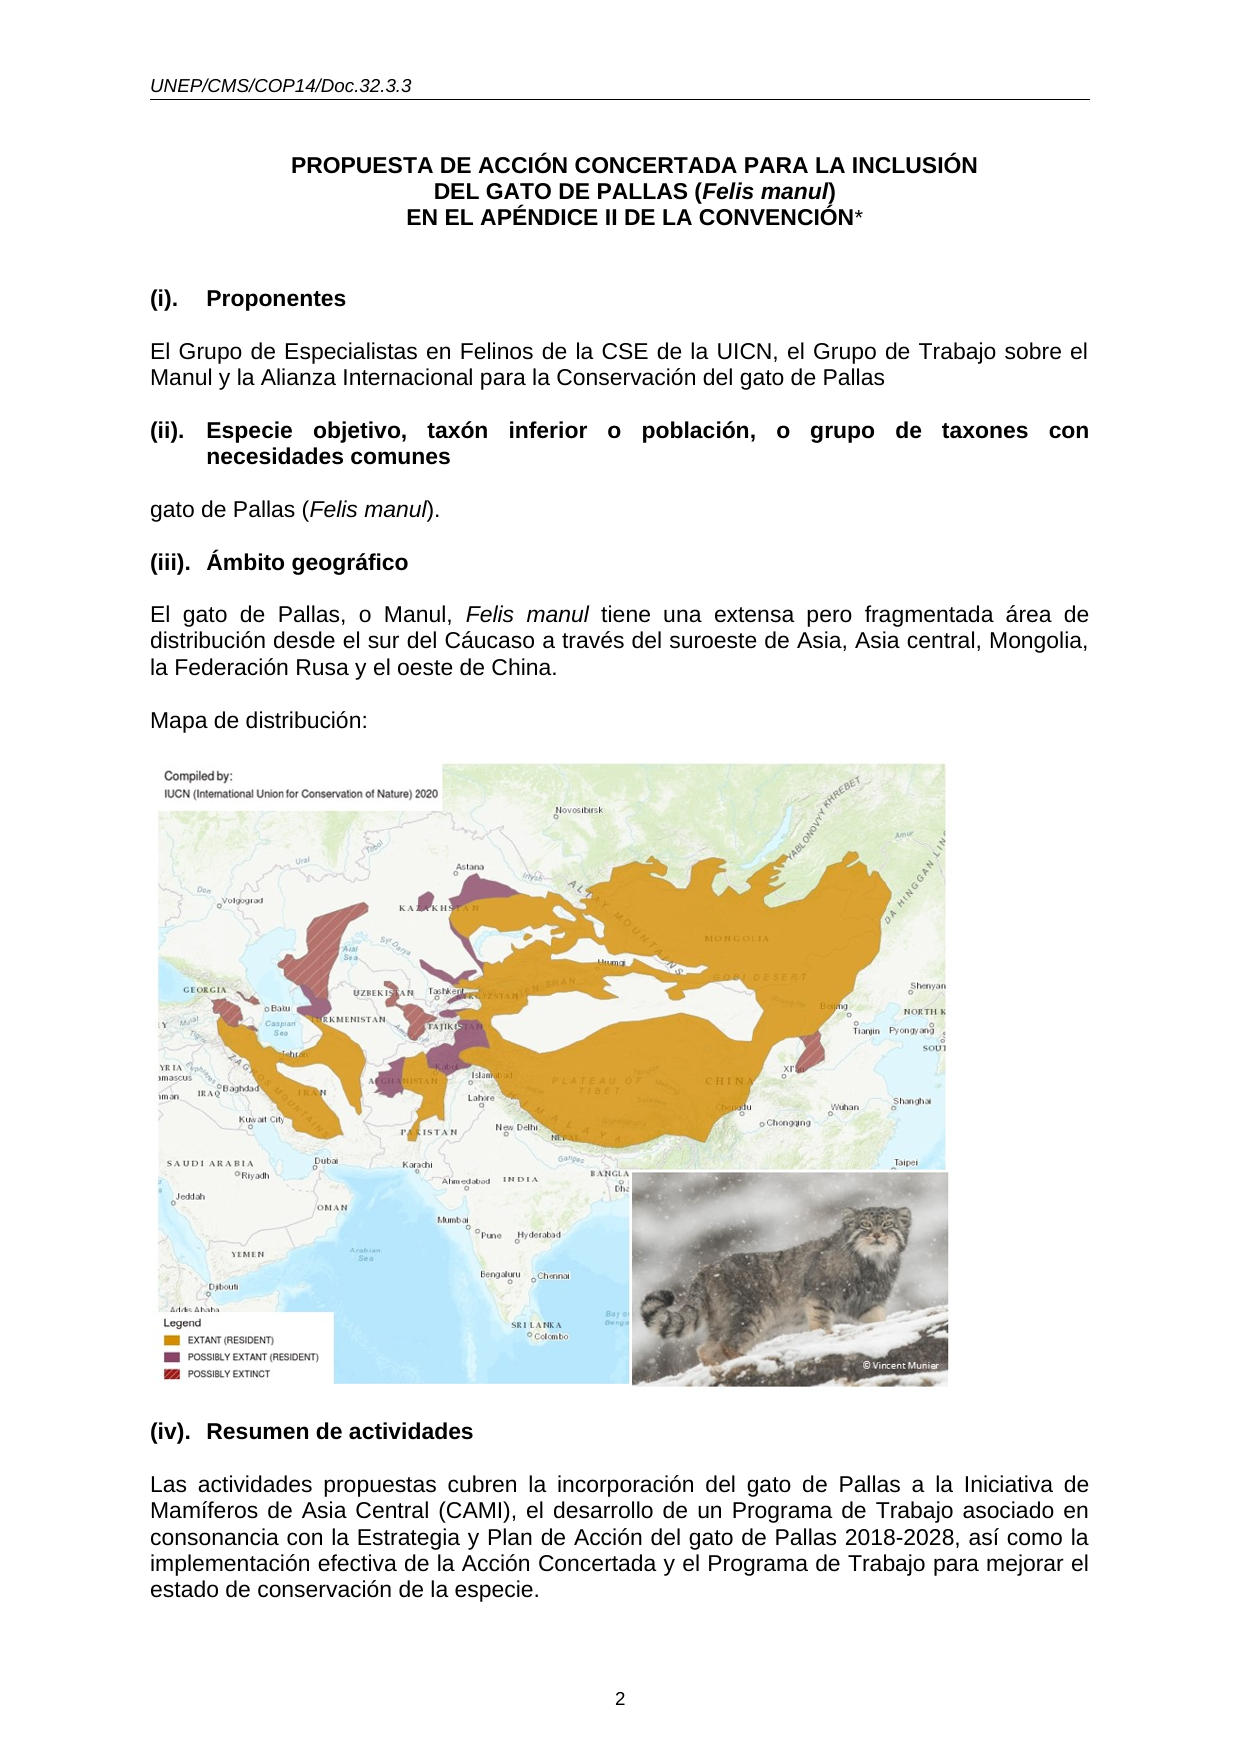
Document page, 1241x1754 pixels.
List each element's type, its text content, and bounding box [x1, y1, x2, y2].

text Mapa de distribución: [150, 707, 1090, 733]
text PROPUESTA DE ACCIÓN CONCERTADA PARA LA INCLUSIÓN [141, 152, 1128, 176]
picture [150, 759, 954, 1392]
text El Grupo de Especialistas en Felinos de la CSE de la UICN, el Grupo de Trabajo sobre el Manul y la Alianza Internacional para la Conservación del gato de Pallas [150, 338, 1090, 390]
text Las actividades propuestas cubren la incorporación del gato de Pallas a la Iniciativa de Mamíferos de Asia Central (CAMI), el desarrollo de un Programa de Trabajo asociado en consonancia con la Estrategia y Plan de Acción del gato de Pallas 2018-2028, así como la implementación efectiva de la Acción Concertada y el Programa de Trabajo para mejorar el estado de conservación de la especie. [150, 1471, 1090, 1603]
list Resumen de actividades [150, 1418, 1090, 1444]
list Ámbito geográfico [150, 548, 1090, 575]
list Especie objetivo, taxón inferior o población, o grupo de taxones con necesidades comunes [150, 417, 1090, 469]
text DEL GATO DE PALLAS (Felis manul) [141, 176, 1128, 203]
list Proponentes [150, 285, 1090, 311]
text gato de Pallas (Felis manul). [150, 496, 1090, 522]
text EN EL APÉNDICE II DE LA CONVENCIÓN* [141, 203, 1128, 231]
text El gato de Pallas, o Manul, Felis manul tiene una extensa pero fragmentada área de distribución desde el sur del Cáucaso a través del suroeste de Asia, Asia central, Mongolia, la Federación Rusa y el oeste de China. [150, 601, 1090, 680]
